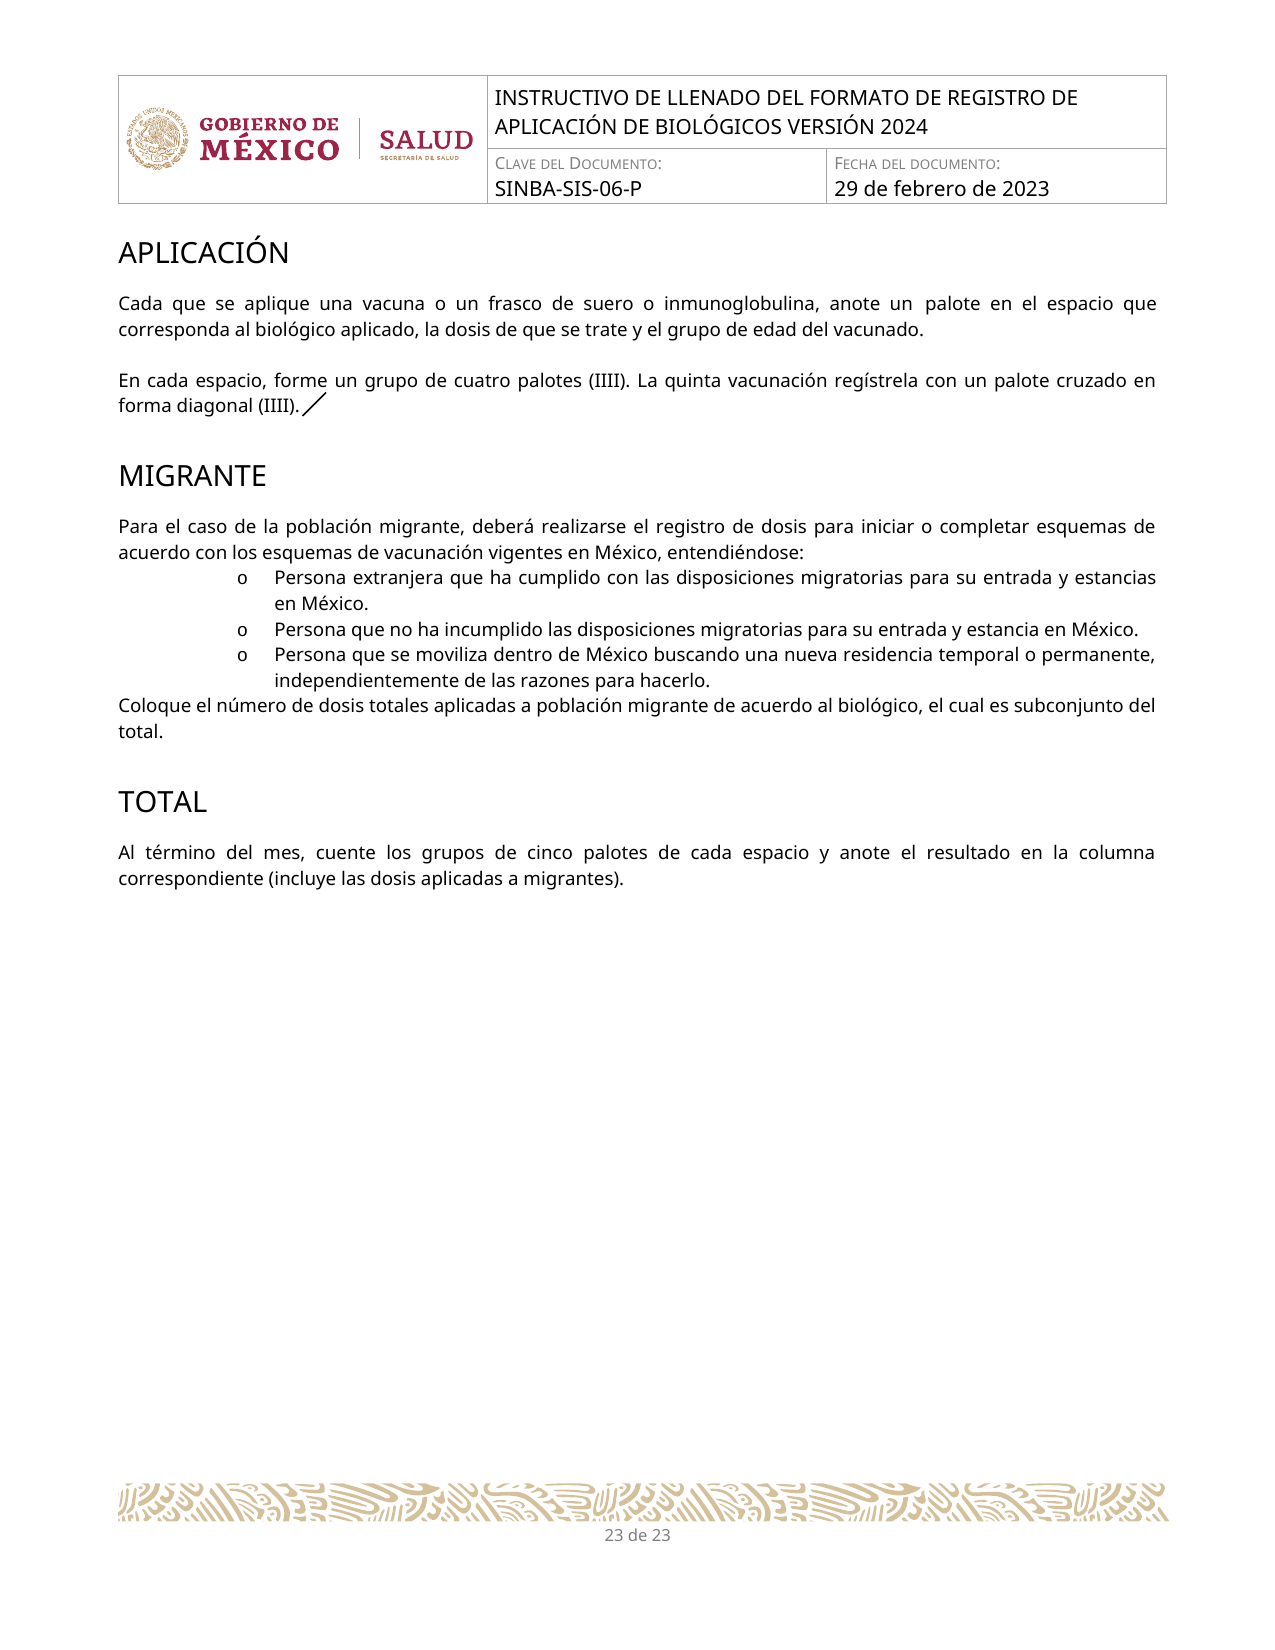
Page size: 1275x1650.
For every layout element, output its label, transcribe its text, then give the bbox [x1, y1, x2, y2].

text Al término del mes, cuente los grupos de cinco palotes de cada espacio y anote el resultado en la columna correspondiente (incluye las dosis aplicadas a migrantes). [118, 839, 1157, 891]
list Persona extranjera que ha cumplido con las disposiciones migratorias para su entrada y estancias en México. [237, 564, 1157, 616]
subtitle MIGRANTE [118, 455, 1157, 495]
text Cada que se aplique una vacuna o un frasco de suero o inmunoglobulina, anote un palote en el espacio que corresponda al biológico aplicado, la dosis de que se trate y el grupo de edad del vacunado. [118, 290, 1157, 341]
text En cada espacio, forme un grupo de cuatro palotes (IIII). La quinta vacunación regístrela con un palote cruzado en forma diagonal (IIII). [118, 367, 1157, 418]
list Persona que no ha incumplido las disposiciones migratorias para su entrada y estancia en México. [237, 616, 1157, 642]
subtitle TOTAL [118, 781, 1157, 821]
text Para el caso de la población migrante, deberá realizarse el registro de dosis para iniciar o completar esquemas de acuerdo con los esquemas de vacunación vigentes en México, entendiéndose: [118, 513, 1157, 564]
list Persona que se moviliza dentro de México buscando una nueva residencia temporal o permanente, independientemente de las razones para hacerlo. [237, 642, 1157, 693]
subtitle APLICACIÓN [118, 232, 1157, 272]
text Coloque el número de dosis totales aplicadas a población migrante de acuerdo al biológico, el cual es subconjunto del total. [118, 693, 1157, 744]
